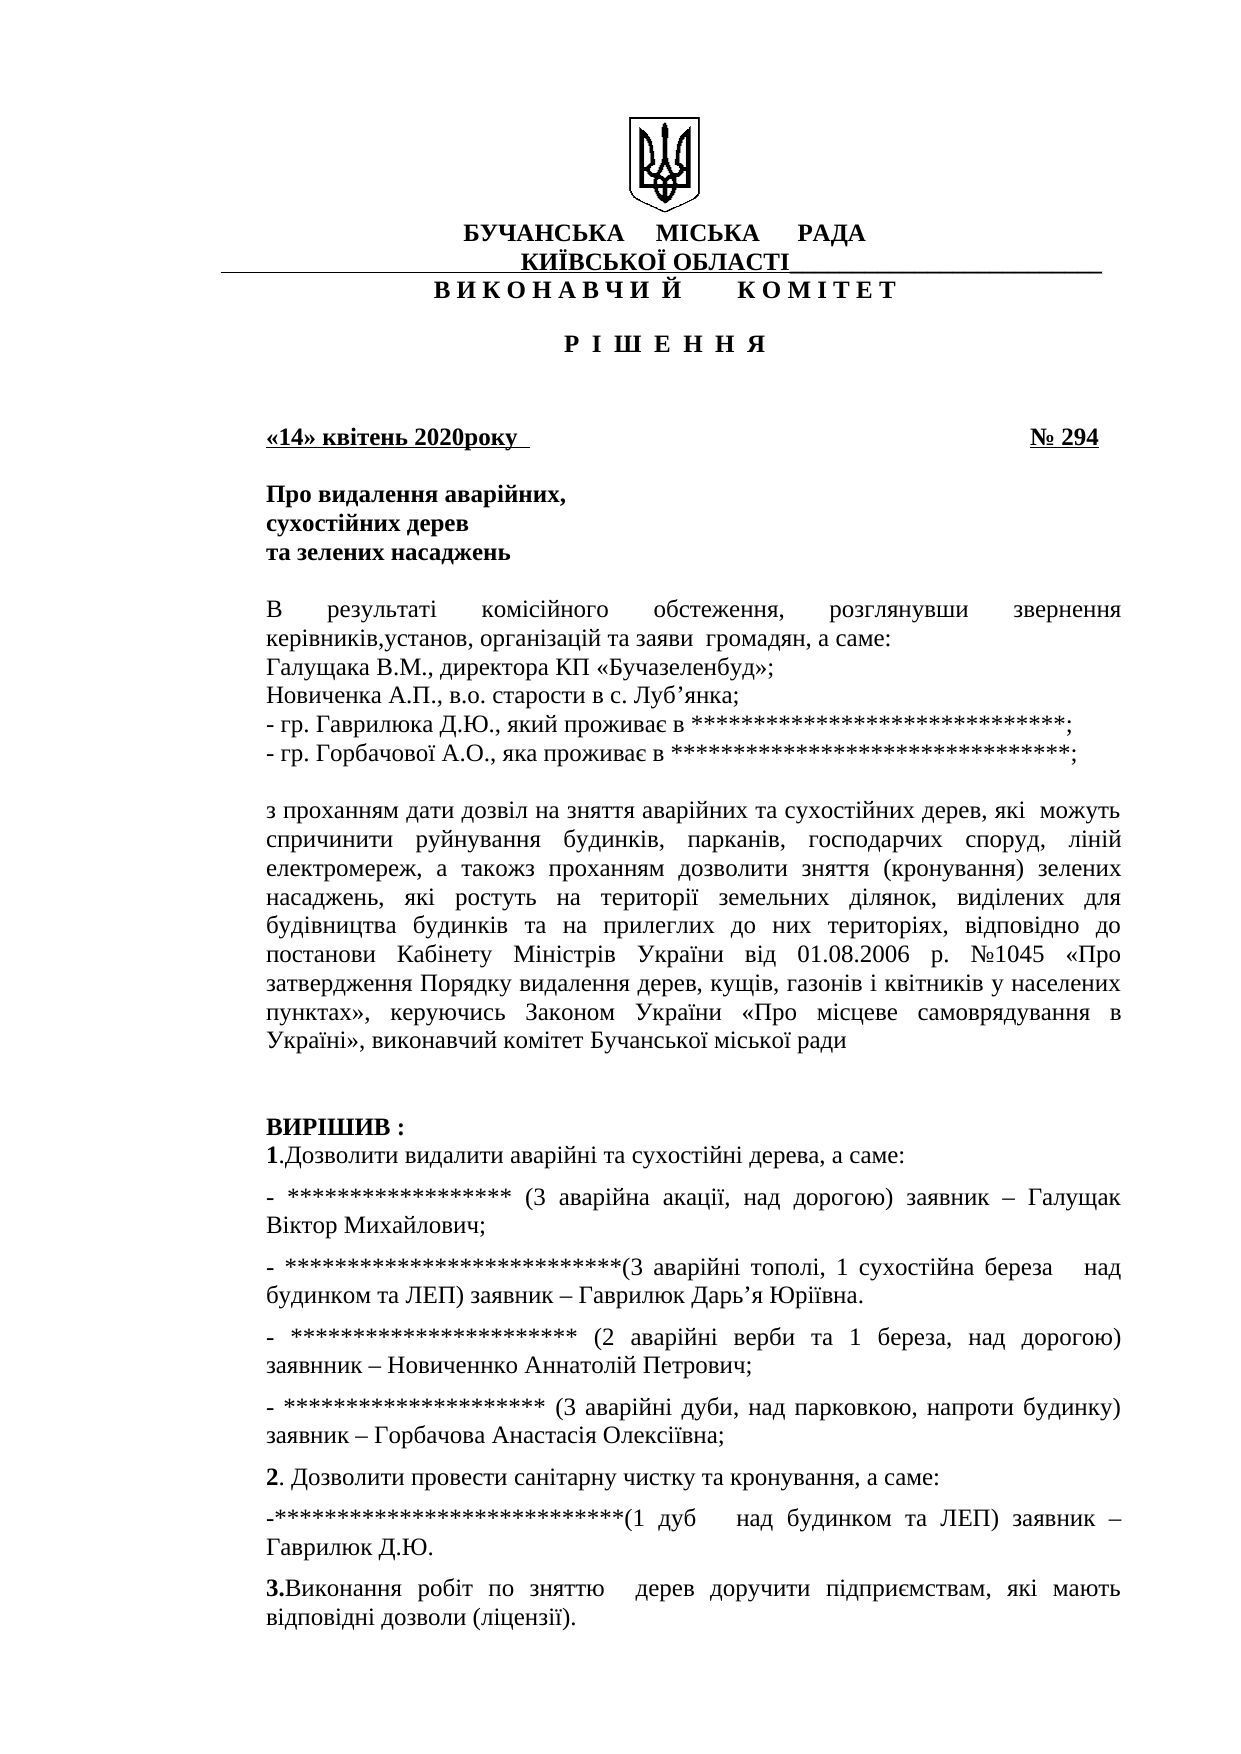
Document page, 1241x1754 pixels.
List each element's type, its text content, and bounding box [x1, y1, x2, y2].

text Про видалення аварійних, [266, 479, 1137, 508]
text 3.Виконання робіт по зняттю дерев доручити підприємствам, які мають відповідні дозволи (ліцензії). [266, 1573, 1122, 1631]
text 2. Дозволити провести санітарну чистку та кронування, а саме: [266, 1462, 1122, 1491]
text В И К О Н А В Ч И Й К О М І Т Е Т [192, 276, 1137, 304]
text та зелених насаджень [266, 537, 1137, 566]
text Новиченка А.П., в.о. старости в с. Луб’янка; [266, 681, 1122, 709]
text - гр. Гаврилюка Д.Ю., який проживає в ******************************; [266, 709, 1122, 738]
text 1.Дозволити видалити аварійні та сухостійні дерева, а саме: [266, 1141, 1122, 1169]
text з проханням дати дозвіл на зняття аварійних та сухостійних дерев, які можуть спричинити руйнування будинків, парканів, господарчих споруд, ліній електромереж, а такожз проханням дозволити зняття (кронування) зелених насаджень, які ростуть на території земельних ділянок, виділених для будівництва будинків та на прилеглих до них територіях, відповідно до постанови Кабінету Міністрів України від 01.08.2006 р. №1045 «Про затвердження Порядку видалення дерев, кущів, газонів і квітників у населених пунктах», керуючись Законом України «Про місцеве самоврядування в Україні», виконавчий комітет Бучанської міської ради [266, 796, 1122, 1054]
text -****************************(1 дуб над будинком та ЛЕП) заявник – Гаврилюк Д.Ю. [266, 1503, 1122, 1561]
text В результаті комісійного обстеження, розглянувши звернення керівників,установ, організацій та заяви громадян, а саме: [266, 594, 1122, 652]
text ВИРІШИВ : [266, 1112, 1122, 1141]
text - ********************* (3 аварійні дуби, над парковкою, напроти будинку) заявник – Горбачова Анастасія Олексіївна; [266, 1392, 1122, 1449]
text - ****************** (3 аварійна акації, над дорогою) заявник – Галущак Віктор Михайлович; [266, 1182, 1122, 1239]
text БУЧАНСЬКА МІСЬКА РАДА [192, 218, 1137, 247]
text Галущака В.М., директора КП «Бучазеленбуд»; [266, 652, 1122, 681]
text сухостійних дерев [266, 508, 1137, 537]
subtitle Р І Ш Е Н Н Я [192, 329, 1137, 358]
text - *********************** (2 аварійні верби та 1 береза, над дорогою) заявнник – Новиченнко Аннатолій Петрович; [266, 1322, 1122, 1379]
text - гр. Горбачової А.О., яка проживає в ********************************; [266, 738, 1122, 767]
text - ***************************(3 аварійні тополі, 1 сухостійна береза над будинком та ЛЕП) заявник – Гаврилюк Дарь’я Юріївна. [266, 1252, 1122, 1309]
text «14» квітень 2020року № 294 [266, 422, 1122, 451]
text КИЇВСЬКОЇ ОБЛАСТІ_________________________, [192, 247, 1137, 276]
